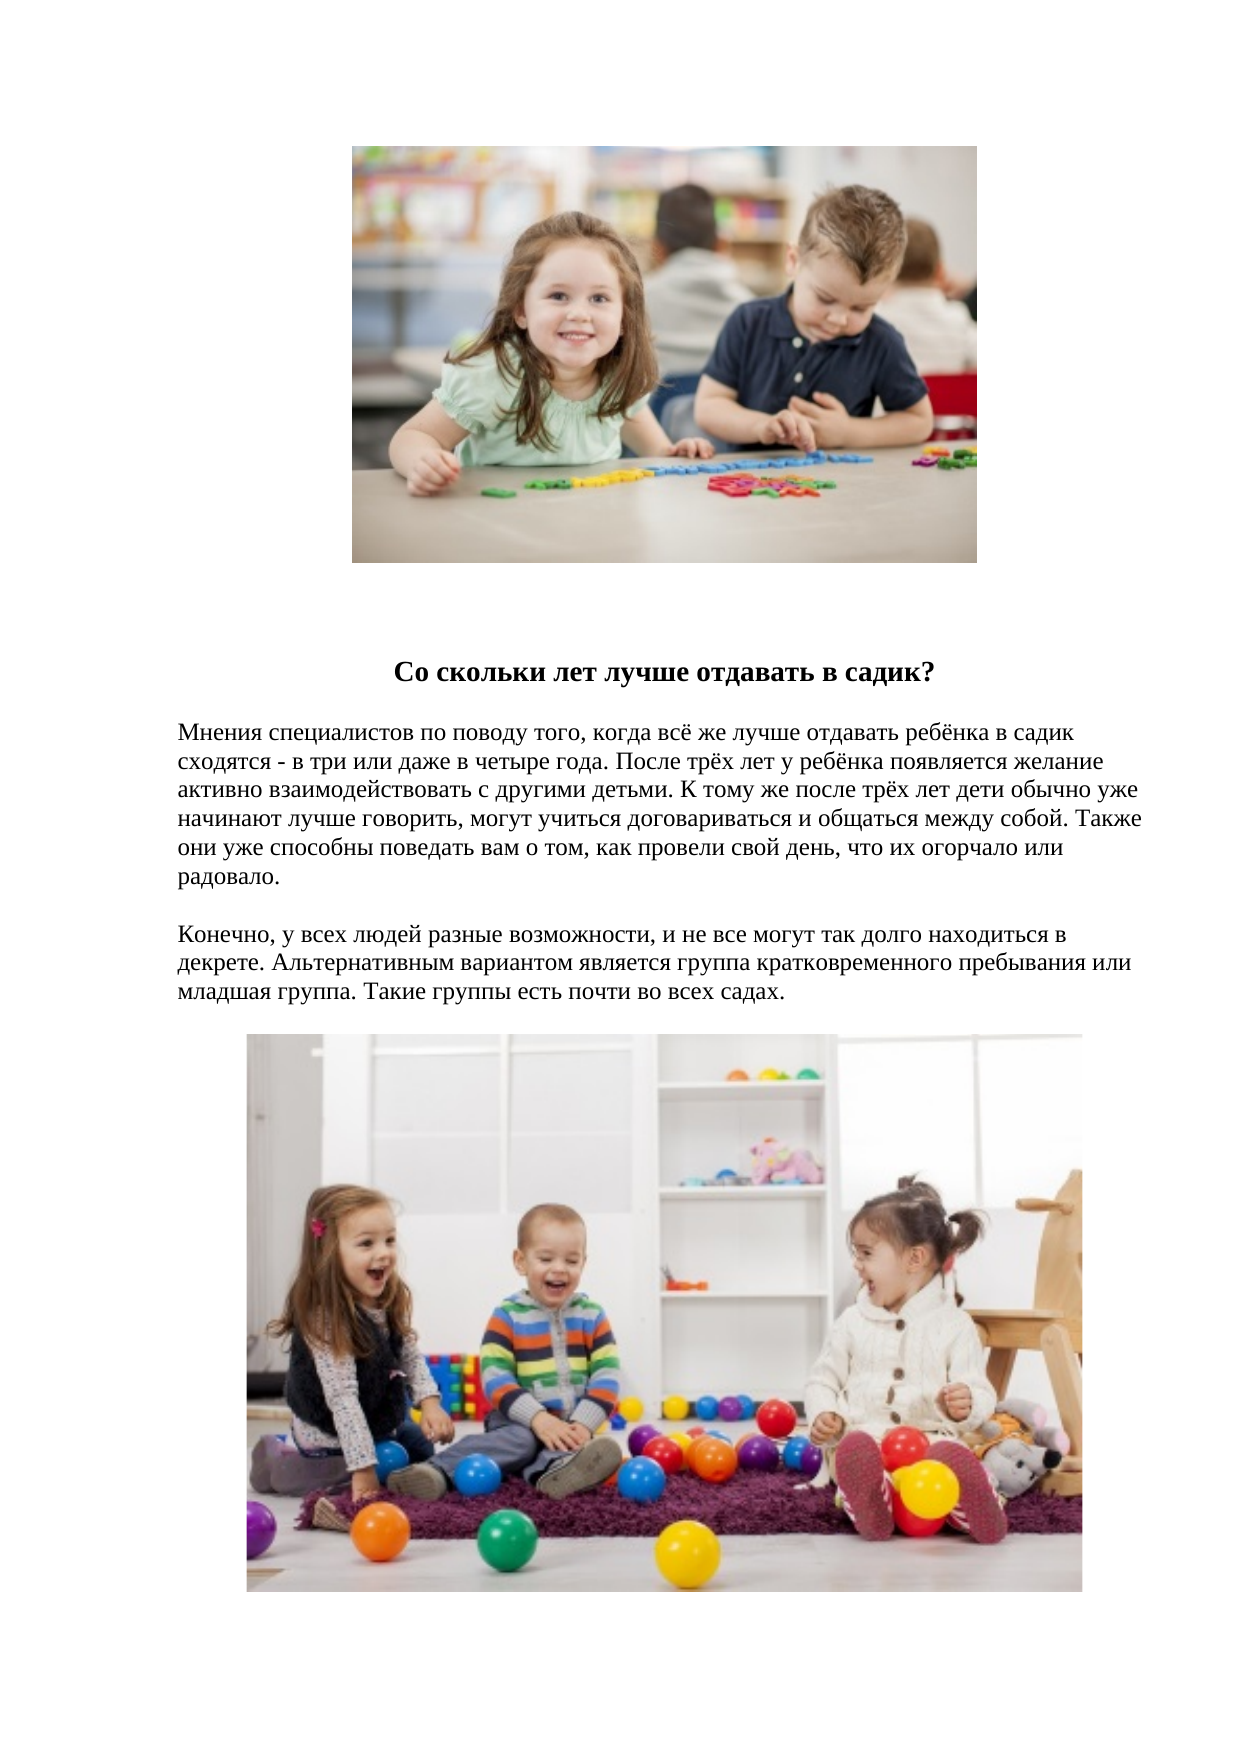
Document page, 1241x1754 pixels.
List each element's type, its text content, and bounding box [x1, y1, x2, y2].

text Со скольки лет лучше отдавать в садик? [177, 654, 1152, 688]
picture [246, 1034, 1083, 1592]
picture [352, 146, 977, 563]
text Конечно, у всех людей разные возможности, и не все могут так долго находиться в декрете. Альтернативным вариантом является группа кратковременного пребывания или младшая группа. Такие группы есть почти во всех садах. [177, 919, 1152, 1005]
text Мнения специалистов по поводу того, когда всё же лучше отдавать ребёнка в садик сходятся - в три или даже в четыре года. После трёх лет у ребёнка появляется желание активно взаимодействовать с другими детьми. К тому же после трёх лет дети обычно уже начинают лучше говорить, могут учиться договариваться и общаться между собой. Также они уже способны поведать вам о том, как провели свой день, что их огорчало или радовало. [177, 717, 1152, 889]
